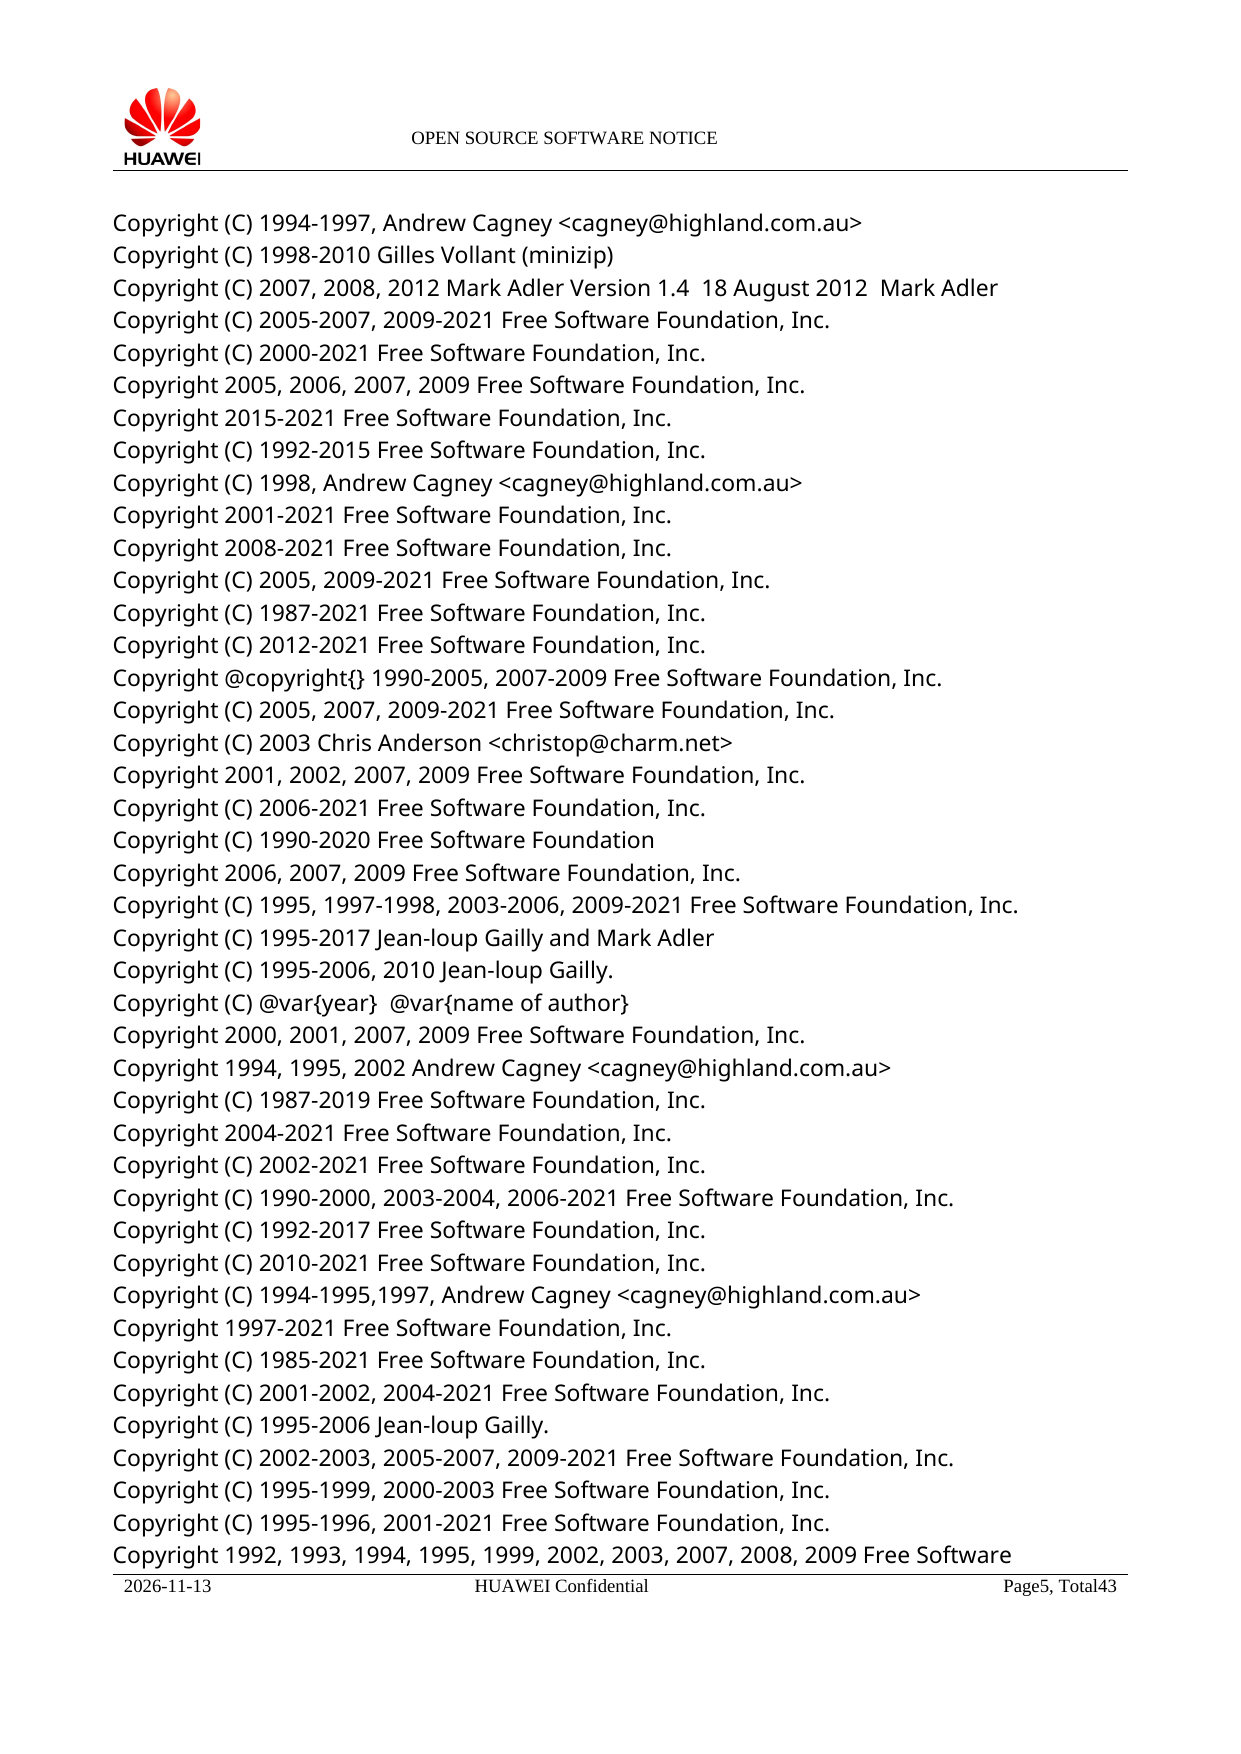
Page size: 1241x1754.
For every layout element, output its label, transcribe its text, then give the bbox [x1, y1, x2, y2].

picture [124, 88, 201, 165]
